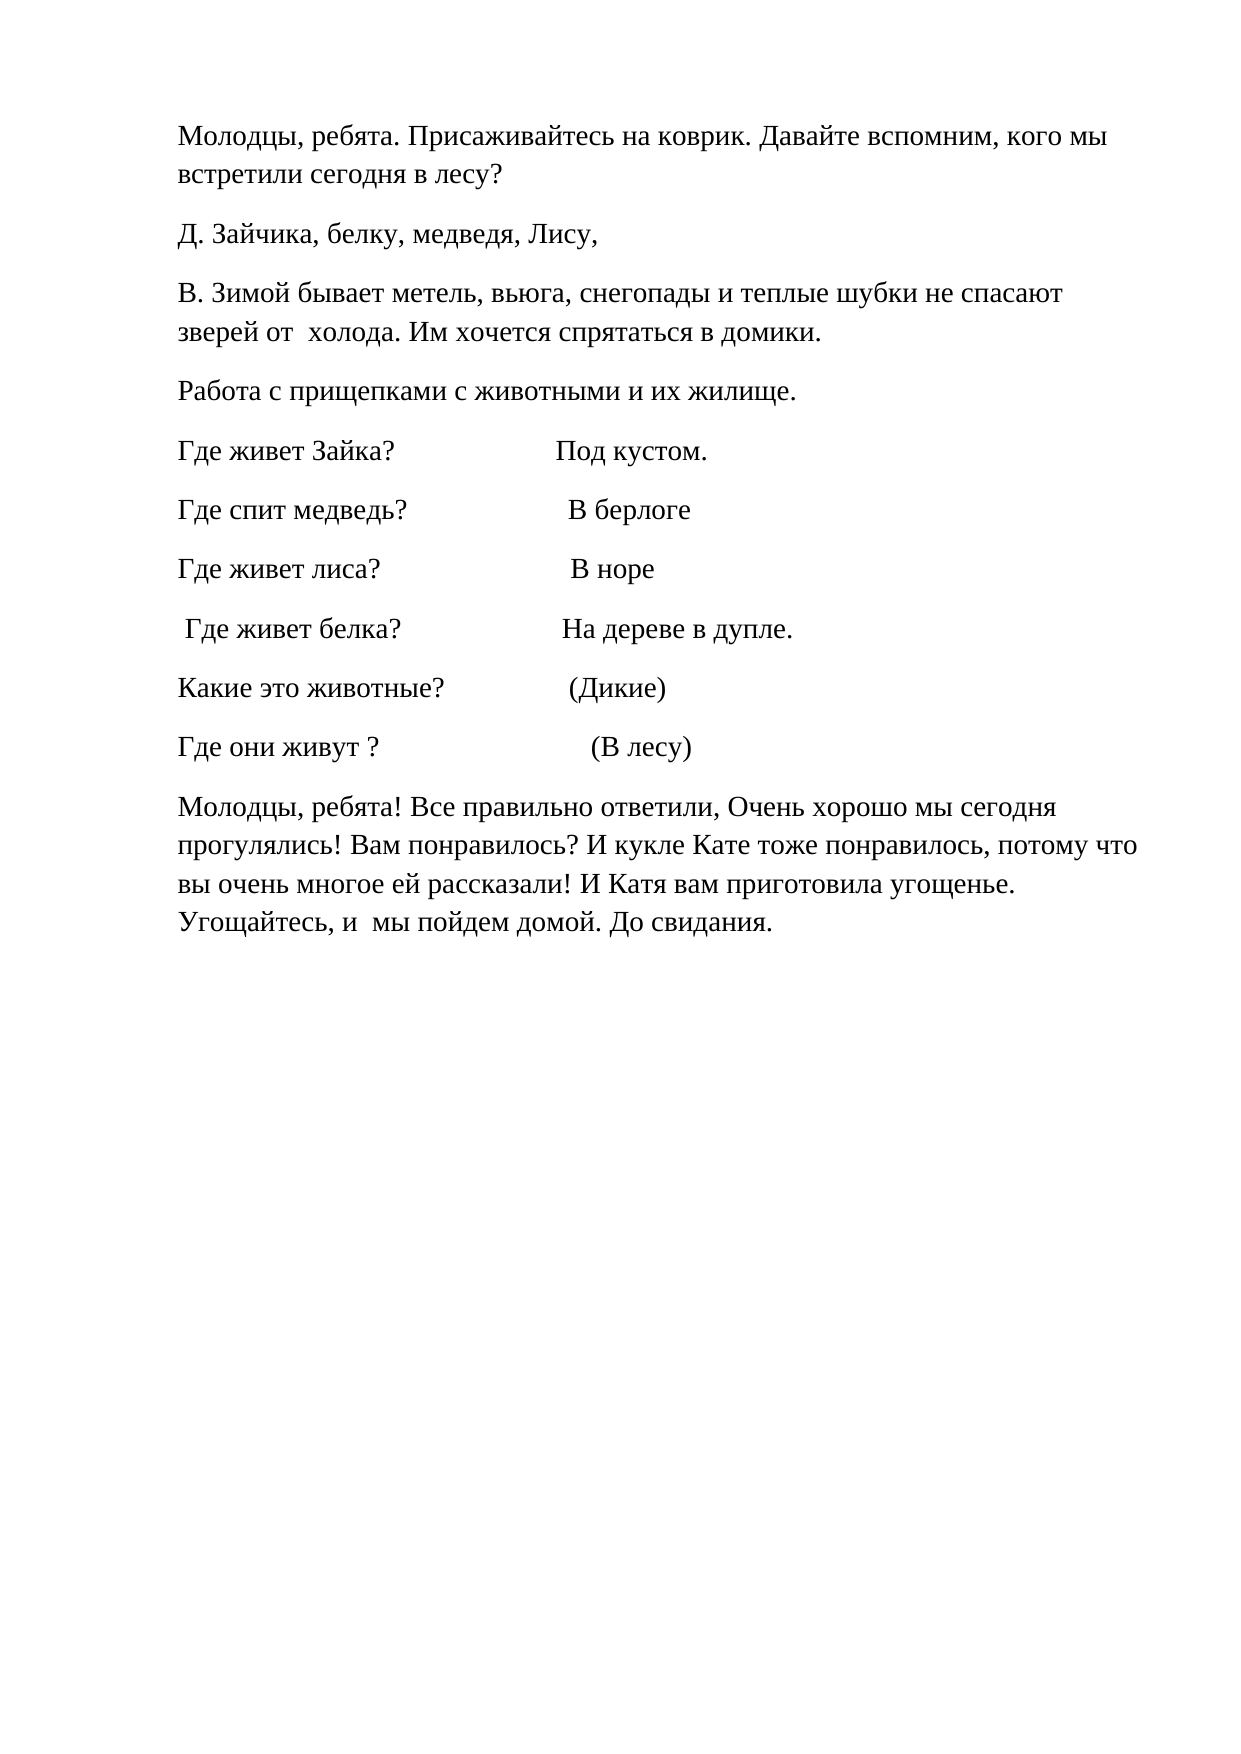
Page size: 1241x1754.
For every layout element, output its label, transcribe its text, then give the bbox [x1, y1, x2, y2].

text Молодцы, ребята. Присаживайтесь на коврик. Давайте вспомним, кого мы встретили сегодня в лесу? [177, 118, 1152, 190]
text Где живет белка? На дереве в дупле. [177, 611, 1152, 644]
text Молодцы, ребята! Все правильно ответили, Очень хорошо мы сегодня прогулялись! Вам понравилось? И кукле Кате тоже понравилось, потому что вы очень многое ей рассказали! И Катя вам приготовила угощенье. Угощайтесь, и мы пойдем домой. До свидания. [177, 789, 1152, 938]
text В. Зимой бывает метель, вьюга, снегопады и теплые шубки не спасают зверей от холода. Им хочется спрятаться в домики. [177, 275, 1152, 347]
text Где они живут ? (В лесу) [177, 729, 1152, 763]
text Где живет Зайка? Под кустом. [177, 433, 1152, 466]
text Какие это животные? (Дикие) [177, 670, 1152, 704]
text Д. Зайчика, белку, медведя, Лису, [177, 216, 1152, 249]
text Где живет лиса? В норе [177, 551, 1152, 585]
text Работа с прищепками с животными и их жилище. [177, 373, 1152, 407]
text Где спит медведь? В берлоге [177, 492, 1152, 526]
